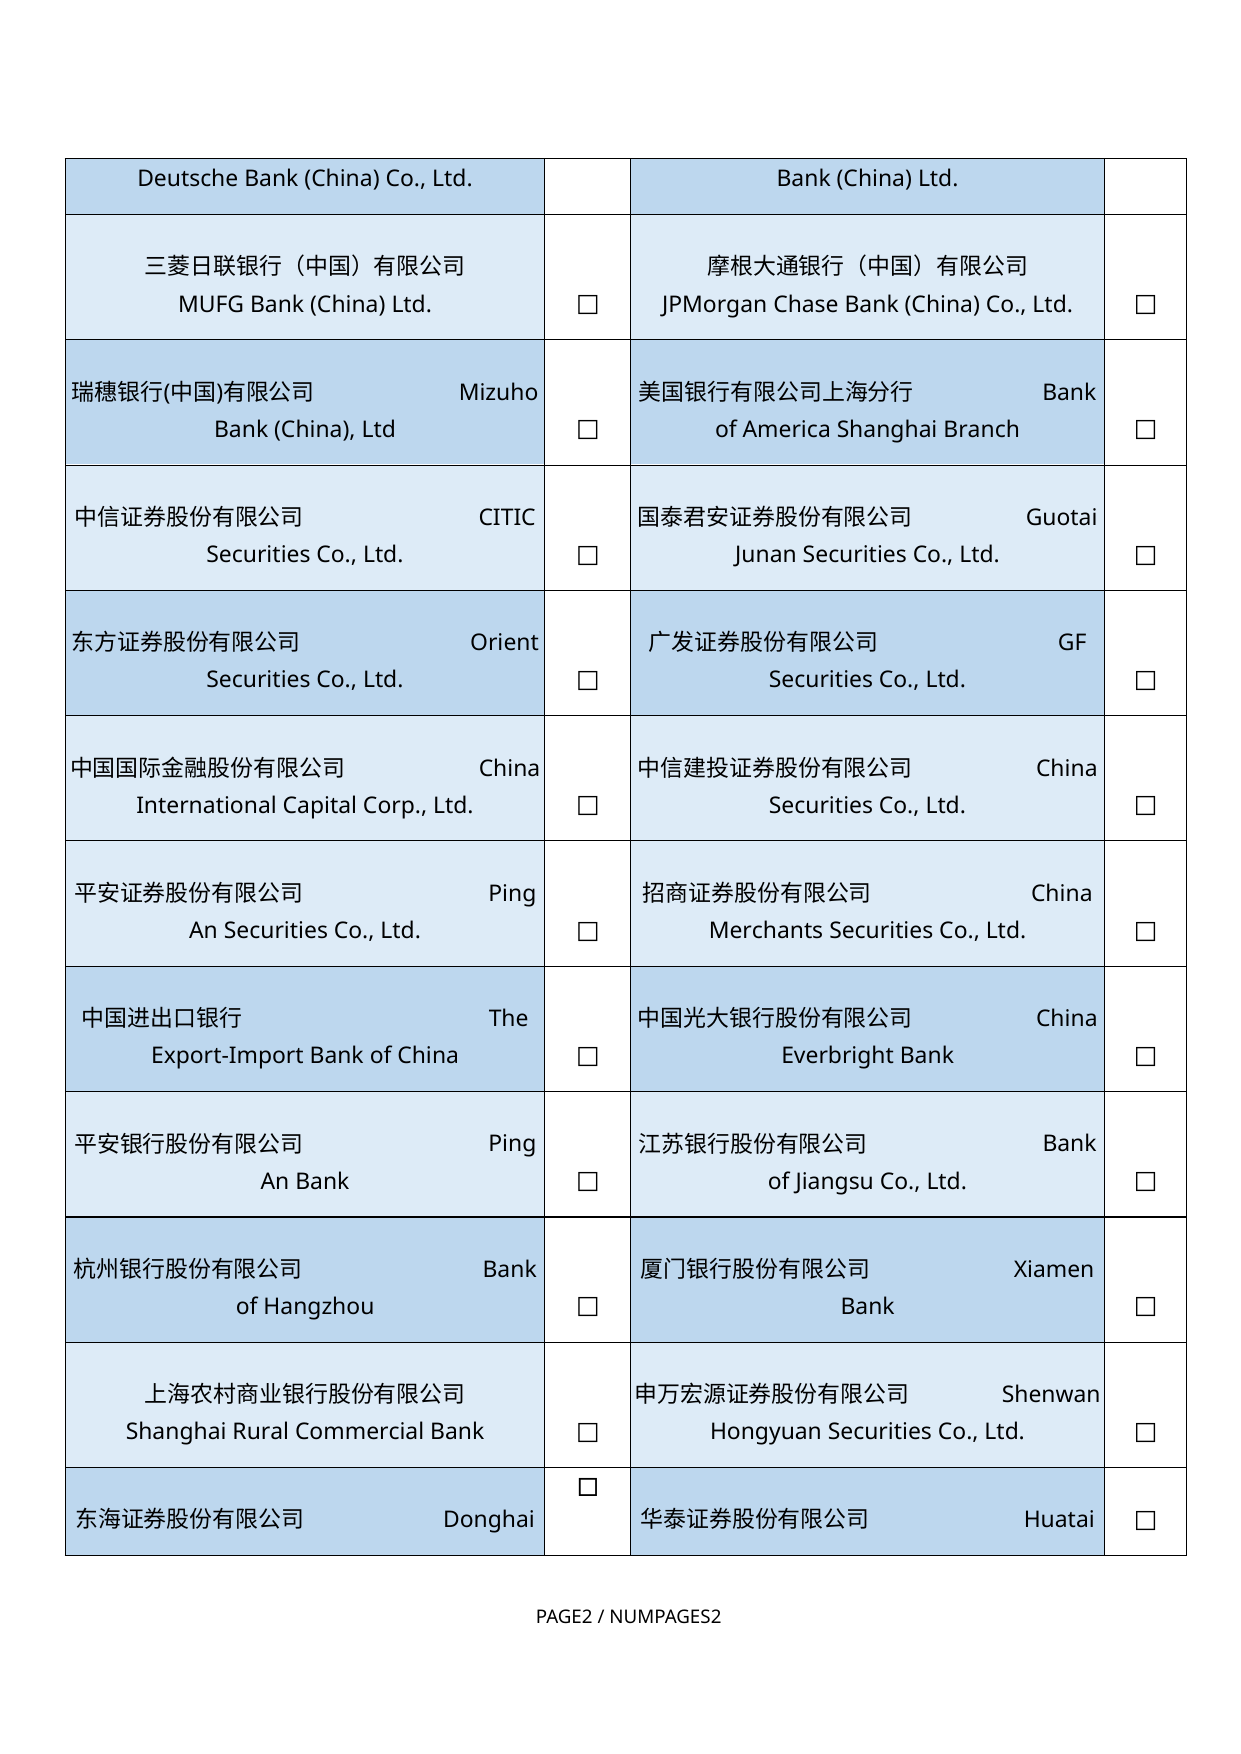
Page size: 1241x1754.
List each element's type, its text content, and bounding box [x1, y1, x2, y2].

table_cell 广发证券股份有限公司 GF Securities Co., Ltd. [631, 591, 1104, 715]
table_cell 平安银行股份有限公司 Ping An Bank [66, 1092, 544, 1216]
table_cell 三菱日联银行（中国）有限公司 MUFG Bank (China) Ltd. [66, 215, 544, 339]
table_cell 东方证券股份有限公司 Orient Securities Co., Ltd. [66, 591, 544, 715]
table_cell 厦门银行股份有限公司 Xiamen Bank [631, 1218, 1104, 1342]
table_cell □ [545, 1218, 630, 1342]
table_cell 中国光大银行股份有限公司 China Everbright Bank [631, 967, 1104, 1091]
table_cell 摩根大通银行（中国）有限公司 JPMorgan Chase Bank (China) Co., Ltd. [631, 215, 1104, 339]
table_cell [66, 1468, 544, 1555]
table_cell 国泰君安证券股份有限公司 Guotai Junan Securities Co., Ltd. [631, 466, 1104, 590]
table_cell □ [1105, 159, 1186, 214]
table_cell □ [1105, 340, 1186, 464]
table_cell □ [545, 1092, 630, 1216]
table_cell □ [545, 1343, 630, 1467]
table_cell □ [1105, 1343, 1186, 1467]
table_cell □ [545, 340, 630, 464]
table_cell 中国进出口银行 The Export-Import Bank of China [66, 967, 544, 1091]
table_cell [631, 159, 1104, 214]
table_cell 上海农村商业银行股份有限公司 Shanghai Rural Commercial Bank [66, 1343, 544, 1467]
table_cell □ [1105, 466, 1186, 590]
table_cell □ [1105, 1092, 1186, 1216]
table_cell 申万宏源证券股份有限公司 Shenwan Hongyuan Securities Co., Ltd. [631, 1343, 1104, 1467]
table_cell [545, 1468, 630, 1555]
table_cell 杭州银行股份有限公司 Bank of Hangzhou [66, 1218, 544, 1342]
table_cell □ [1105, 841, 1186, 966]
table_cell 中信证券股份有限公司 CITIC Securities Co., Ltd. [66, 466, 544, 590]
table_cell □ [545, 466, 630, 590]
table_cell □ [545, 159, 630, 214]
table_cell 平安证券股份有限公司 Ping An Securities Co., Ltd. [66, 841, 544, 966]
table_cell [66, 159, 544, 214]
table_cell □ [545, 716, 630, 840]
table_cell 瑞穗银行(中国)有限公司 Mizuho Bank (China), Ltd [66, 340, 544, 464]
table_cell 江苏银行股份有限公司 Bank of Jiangsu Co., Ltd. [631, 1092, 1104, 1216]
table_cell □ [545, 591, 630, 715]
table_cell □ [545, 967, 630, 1091]
table_cell □ [1105, 716, 1186, 840]
table_cell 中信建投证券股份有限公司 China Securities Co., Ltd. [631, 716, 1104, 840]
table_cell □ [1105, 1218, 1186, 1342]
table_cell □ [1105, 1468, 1186, 1555]
table_cell □ [1105, 591, 1186, 715]
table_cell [631, 1468, 1104, 1555]
table_cell □ [545, 215, 630, 339]
table_cell □ [545, 841, 630, 966]
table_cell □ [1105, 215, 1186, 339]
table_cell □ [1105, 967, 1186, 1091]
table_cell 美国银行有限公司上海分行 Bank of America Shanghai Branch [631, 340, 1104, 464]
table_cell 招商证券股份有限公司 China Merchants Securities Co., Ltd. [631, 841, 1104, 966]
table_cell 中国国际金融股份有限公司 China International Capital Corp., Ltd. [66, 716, 544, 840]
